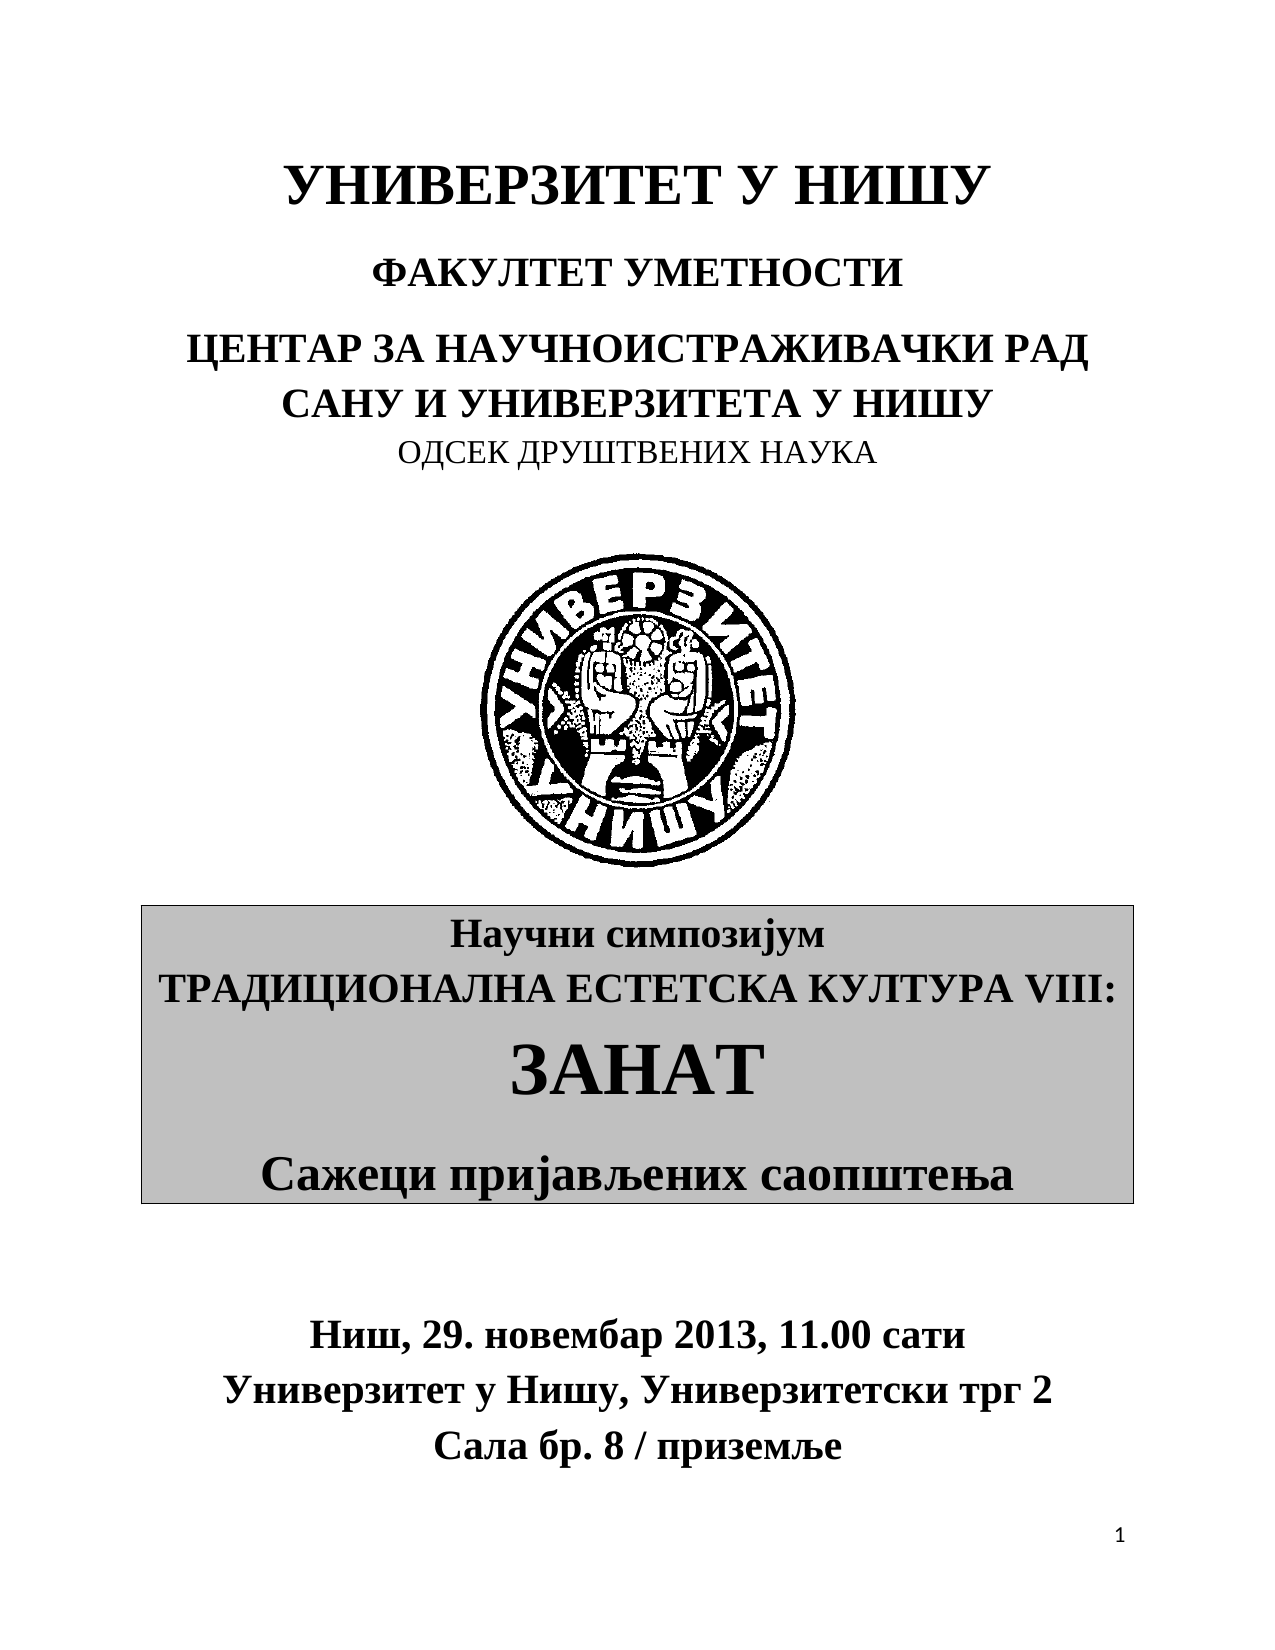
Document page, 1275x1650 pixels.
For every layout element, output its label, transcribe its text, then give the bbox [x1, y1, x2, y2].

text Научни симпозијум ТРАДИЦИОНАЛНА ЕСТЕТСКА КУЛТУРА VIII: ЗАНАТ [142, 906, 1133, 1110]
picture [469, 548, 806, 880]
text ЦЕНТАР ЗА НАУЧНОИСТРАЖИВАЧКИ РАД САНУ И УНИВЕРЗИТЕТА У НИШУ ОДСЕК ДРУШТВЕНИХ НАУКА [150, 324, 1125, 471]
text Ниш, 29. новембар 2013, 11.00 сати Универзитет у Нишу, Универзитетски трг 2 Сала бр. 8 / приземље [150, 1310, 1125, 1468]
text УНИВЕРЗИТЕТ У НИШУ [150, 150, 1125, 217]
text Сажеци пријављених саопштења [142, 1141, 1133, 1203]
text ФАКУЛТЕТ УМЕТНОСТИ [150, 248, 1125, 296]
